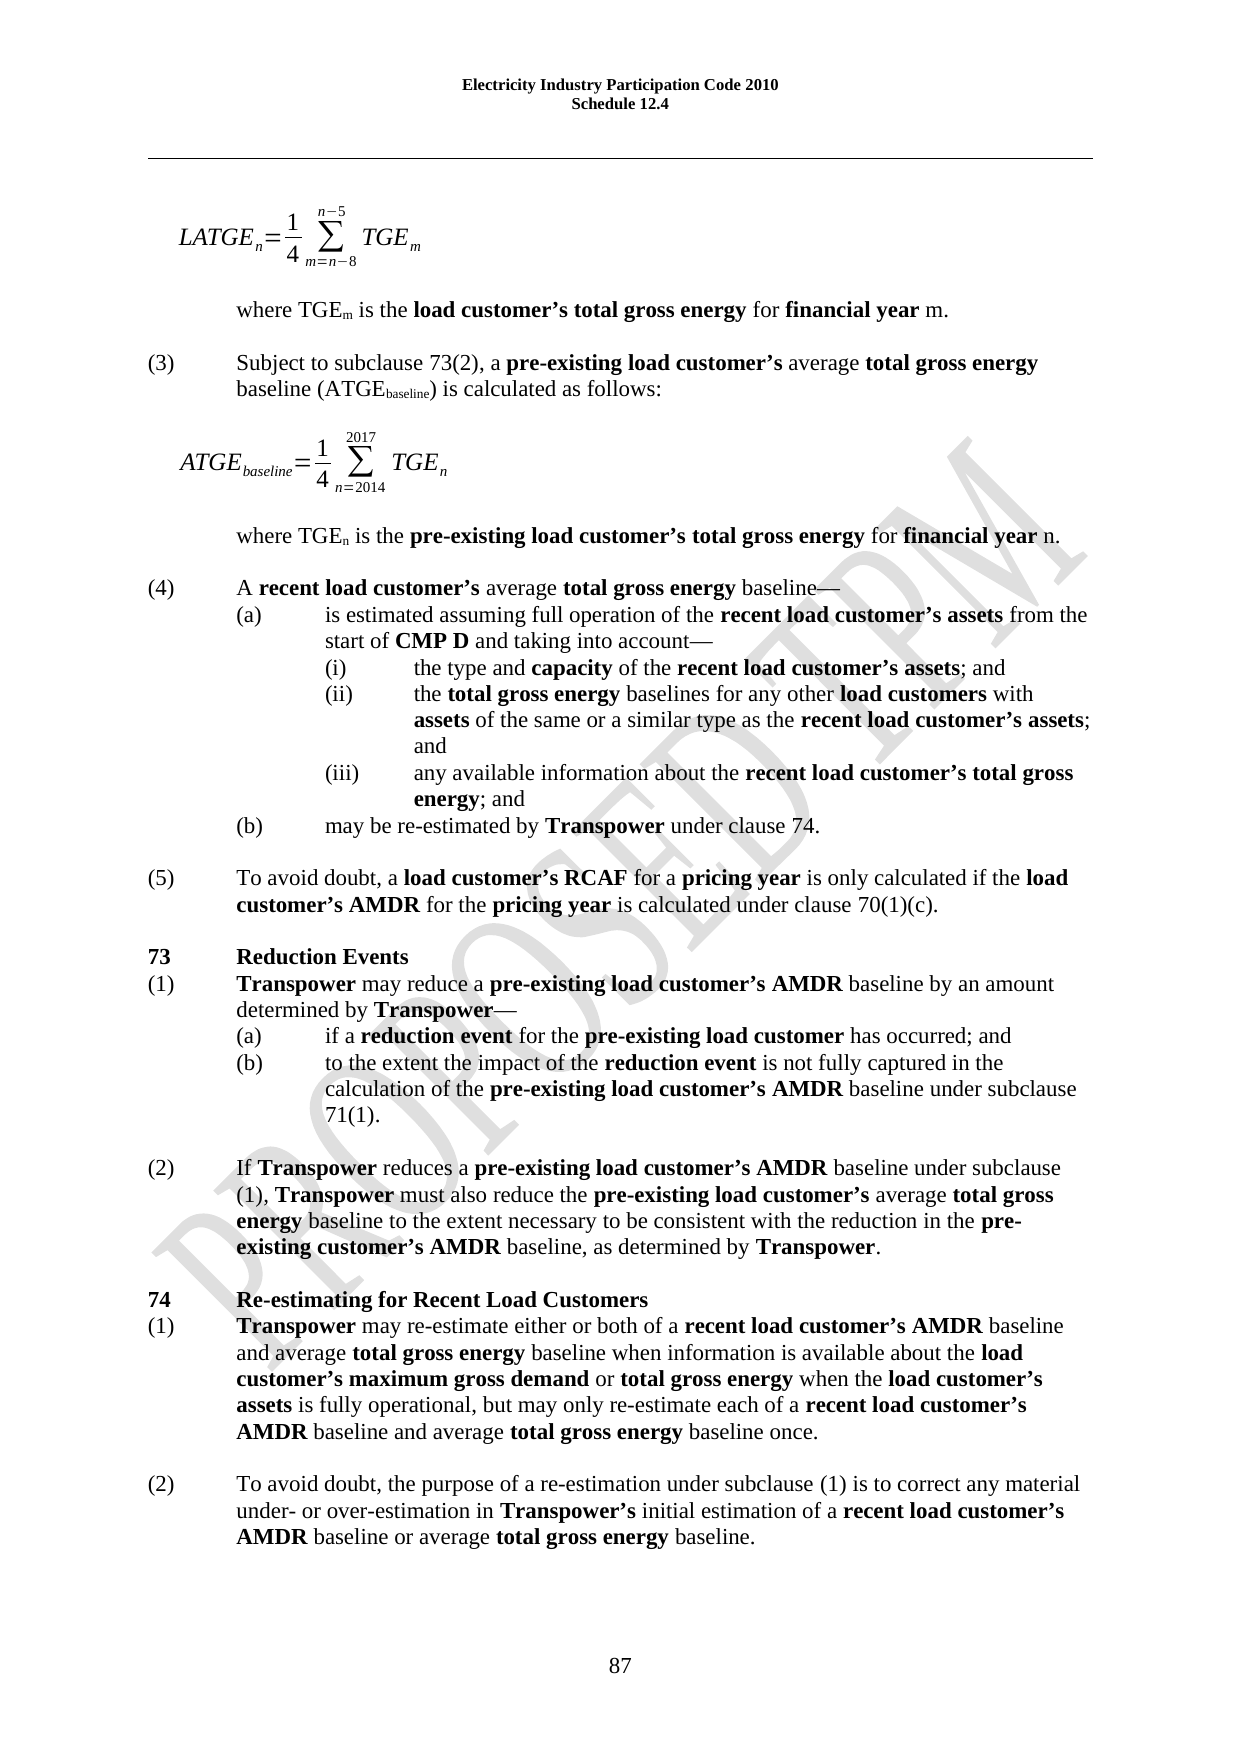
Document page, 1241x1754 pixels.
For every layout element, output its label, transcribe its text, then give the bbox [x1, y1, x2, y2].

subtitle Transpower may re-estimate either or both of a recent load customer’s AMDR baseline and average total gross energy baseline when information is available about the load customer’s maximum gross demand or total gross energy when the load customer’s assets is fully operational, but may only re-estimate each of a recent load customer’s AMDR baseline and average total gross energy baseline once. [148, 1312, 1093, 1444]
subtitle To avoid doubt, the purpose of a re-estimation under subclause 1(1) is to correct any material under- or over-estimation in Transpower’s initial estimation of a recent load customer’s AMDR baseline or average total gross energy baseline. [148, 1471, 1093, 1549]
subtitle Re-estimating for Recent Load Customers [148, 1286, 1093, 1312]
subtitle if a reduction event for the pre-existing load customer has occurred; and [236, 1022, 1093, 1049]
text where TGEn is the pre-existing load customer’s total gross energy for financial year n. [236, 522, 1093, 548]
text where TGEm is the load customer’s total gross energy for financial year m. [236, 296, 1093, 323]
subtitle Transpower may reduce a pre-existing load customer’s AMDR baseline by an amount determined by Transpower— [148, 970, 1093, 1022]
subtitle Subject to subclause 73(2), a pre-existing load customer’s average total gross energy baseline (ATGEbaseline) is calculated as follows: [148, 349, 1093, 402]
subtitle the total gross energy baselines for any other load customers with assets of the same or a similar type as the recent load customer’s assets; and [325, 680, 1093, 759]
subtitle the type and capacity of the recent load customer’s assets; and [325, 653, 1093, 680]
subtitle A recent load customer’s average total gross energy baseline— [148, 574, 1093, 601]
subtitle To avoid doubt, a load customer’s RCAF for a pricing year is only calculated if the load customer’s AMDR for the pricing year is calculated under clause 70(1)(c). [148, 864, 1093, 917]
subtitle may be re-estimated by Transpower under clause 74. [236, 812, 1093, 838]
subtitle is estimated assuming full operation of the recent load customer’s assets from the start of CMP D and taking into account— [236, 601, 1093, 653]
subtitle to the extent the impact of the reduction event is not fully captured in the calculation of the pre-existing load customer’s AMDR baseline under subclause 71(1). [236, 1049, 1093, 1128]
subtitle If Transpower reduces a pre-existing load customer’s AMDR baseline under subclause (1), Transpower must also reduce the pre-existing load customer’s average total gross energy baseline to the extent necessary to be consistent with the reduction in the pre-existing customer’s AMDR baseline, as determined by Transpower. [148, 1154, 1093, 1260]
subtitle any available information about the recent load customer’s total gross energy; and [325, 759, 1093, 812]
subtitle Reduction Events [148, 943, 1093, 970]
